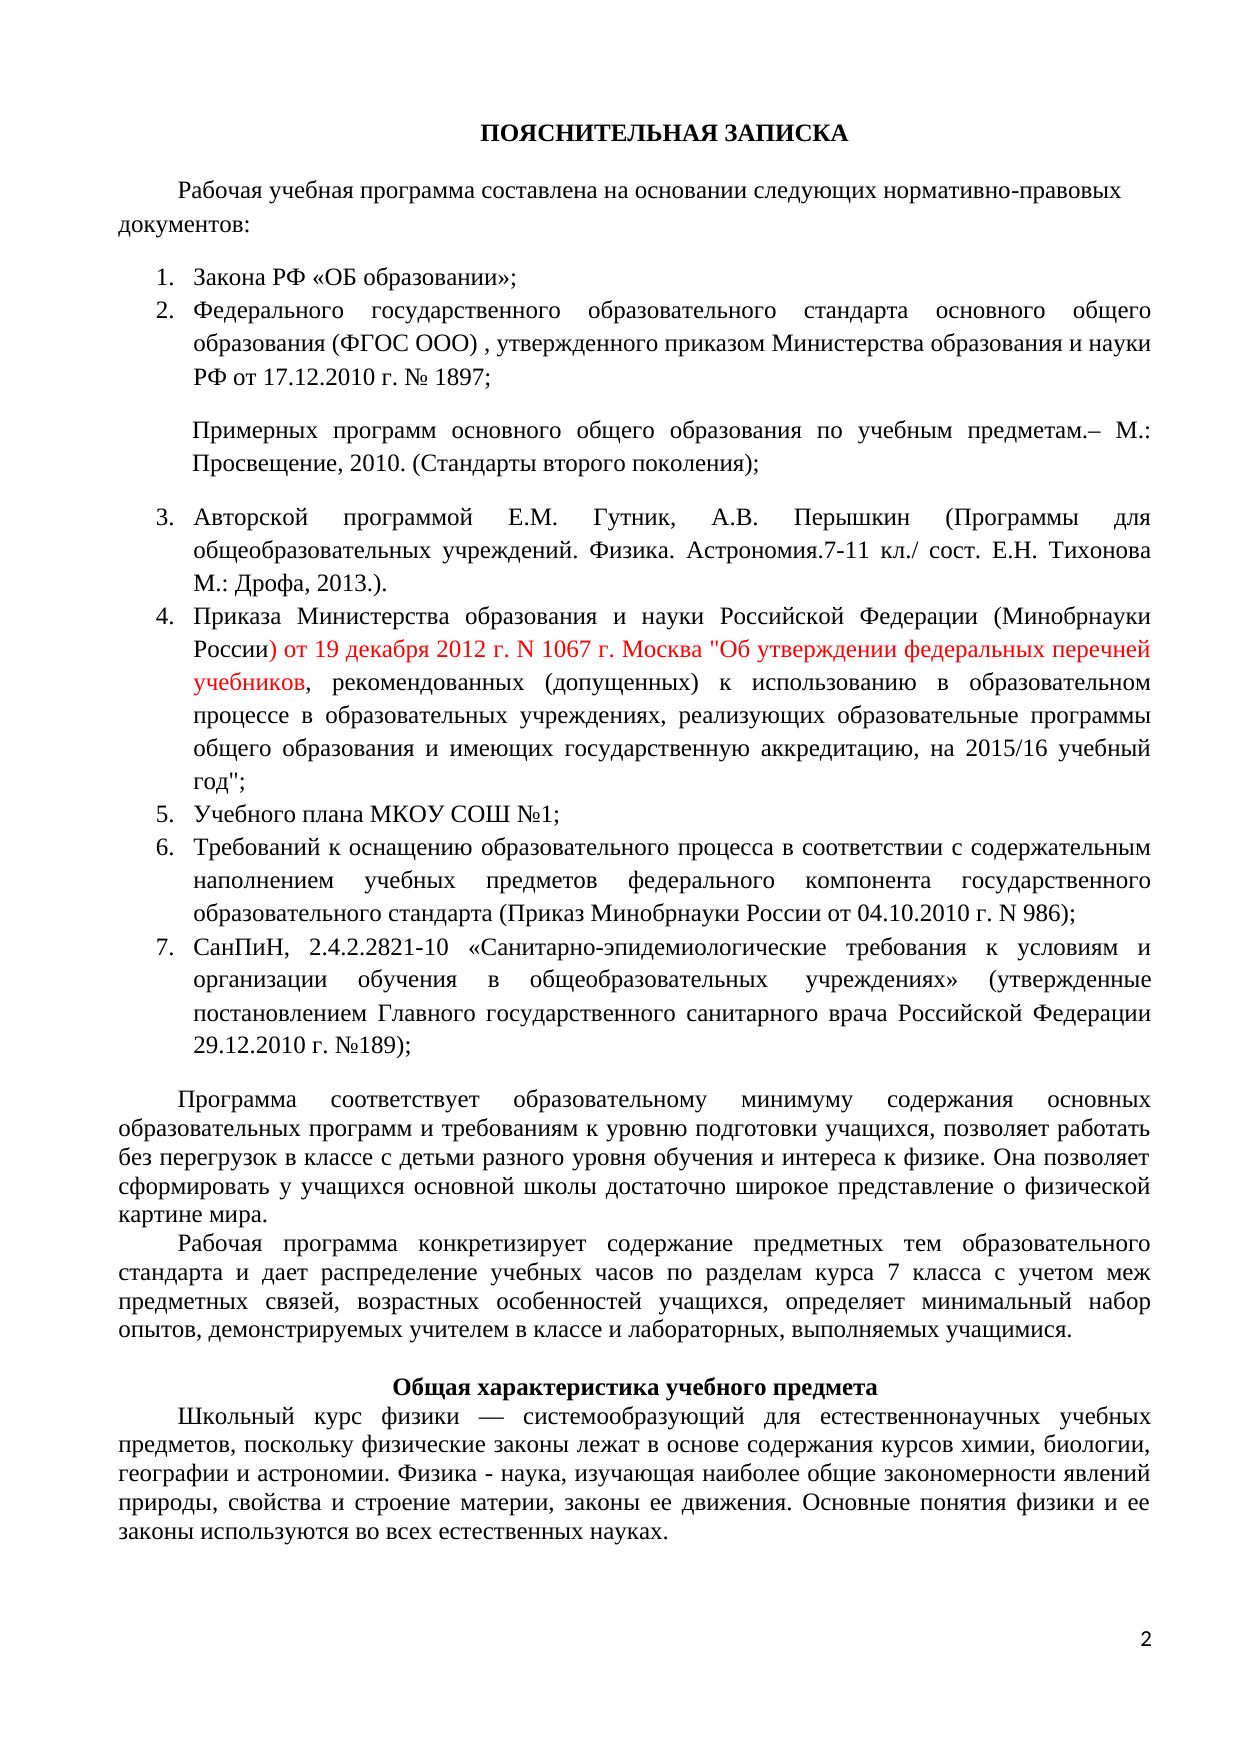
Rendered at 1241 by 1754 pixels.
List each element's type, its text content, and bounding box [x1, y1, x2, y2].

text Примерных программ основного общего образования по учебным предметам.– М.: Просвещение, 2010. (Стандарты второго поколения); [192, 415, 1152, 477]
list Федерального государственного образовательного стандарта основного общего образования (ФГОС ООО) , утвержденного приказом Министерства образования и науки РФ от 17.12.2010 г. № 1897; [156, 296, 1152, 390]
text Общая характеристика учебного предмета [118, 1372, 1152, 1401]
text Рабочая программа конкретизирует содержание предметных тем образовательного стандарта и дает распределение учебных часов по разделам курса 7 класса с учетом меж предметных связей, возрастных особенностей учащихся, определяет минимальный набор опытов, демонстрируемых учителем в классе и лабораторных, выполняемых учащимися. [118, 1228, 1152, 1343]
list Учебного плана МКОУ СОШ №1; [156, 799, 1152, 828]
text ПОЯСНИТЕЛЬНАЯ ЗАПИСКА [118, 118, 1152, 147]
list Приказа Министерства образования и науки Российской Федерации (Минобрнауки России) от 19 декабря 2012 г. N 1067 г. Москва "Об утверждении федеральных перечней учебников, рекомендованных (допущенных) к использованию в образовательном процессе в образовательных учреждениях, реализующих образовательные программы общего образования и имеющих государственную аккредитацию, на 2015/16 учебный год"; [156, 601, 1152, 795]
list Авторской программой Е.М. Гутник, А.В. Перышкин (Программы для общеобразовательных учреждений. Физика. Астрономия.7-11 кл./ сост. Е.Н. Тихонова М.: Дрофа, 2013.). [156, 502, 1152, 597]
list СанПиН, 2.4.2.2821-10 «Санитарно-эпидемиологические требования к условиям и организации обучения в общеобразовательных учреждениях» (утвержденные постановлением Главного государственного санитарного врача Российской Федерации 29.12.2010 г. №189); [156, 932, 1152, 1059]
text Рабочая учебная программа составлена на основании следующих нормативно-правовых документов: [118, 176, 1152, 237]
list Закона РФ «ОБ образовании»; [156, 262, 1152, 291]
list Требований к оснащению образовательного процесса в соответствии с содержательным наполнением учебных предметов федерального компонента государственного образовательного стандарта (Приказ Минобрнауки России от 04.10.2010 г. N 986); [156, 832, 1152, 927]
text Школьный курс физики — системообразующий для естественнонаучных учебных предметов, поскольку физические законы лежат в основе содержания курсов химии, биологии, географии и астрономии. Физика - наука, изучающая наиболее общие закономерности явлений природы, свойства и строение материи, законы ее движения. Основные понятия физики и ее законы используются во всех естественных науках. [118, 1401, 1152, 1544]
text Программа соответствует образовательному минимуму содержания основных образовательных программ и требованиям к уровню подготовки учащихся, позволяет работать без перегрузок в классе с детьми разного уровня обучения и интереса к физике. Она позволяет сформировать у учащихся основной школы достаточно широкое представление о физической картине мира. [118, 1084, 1152, 1228]
